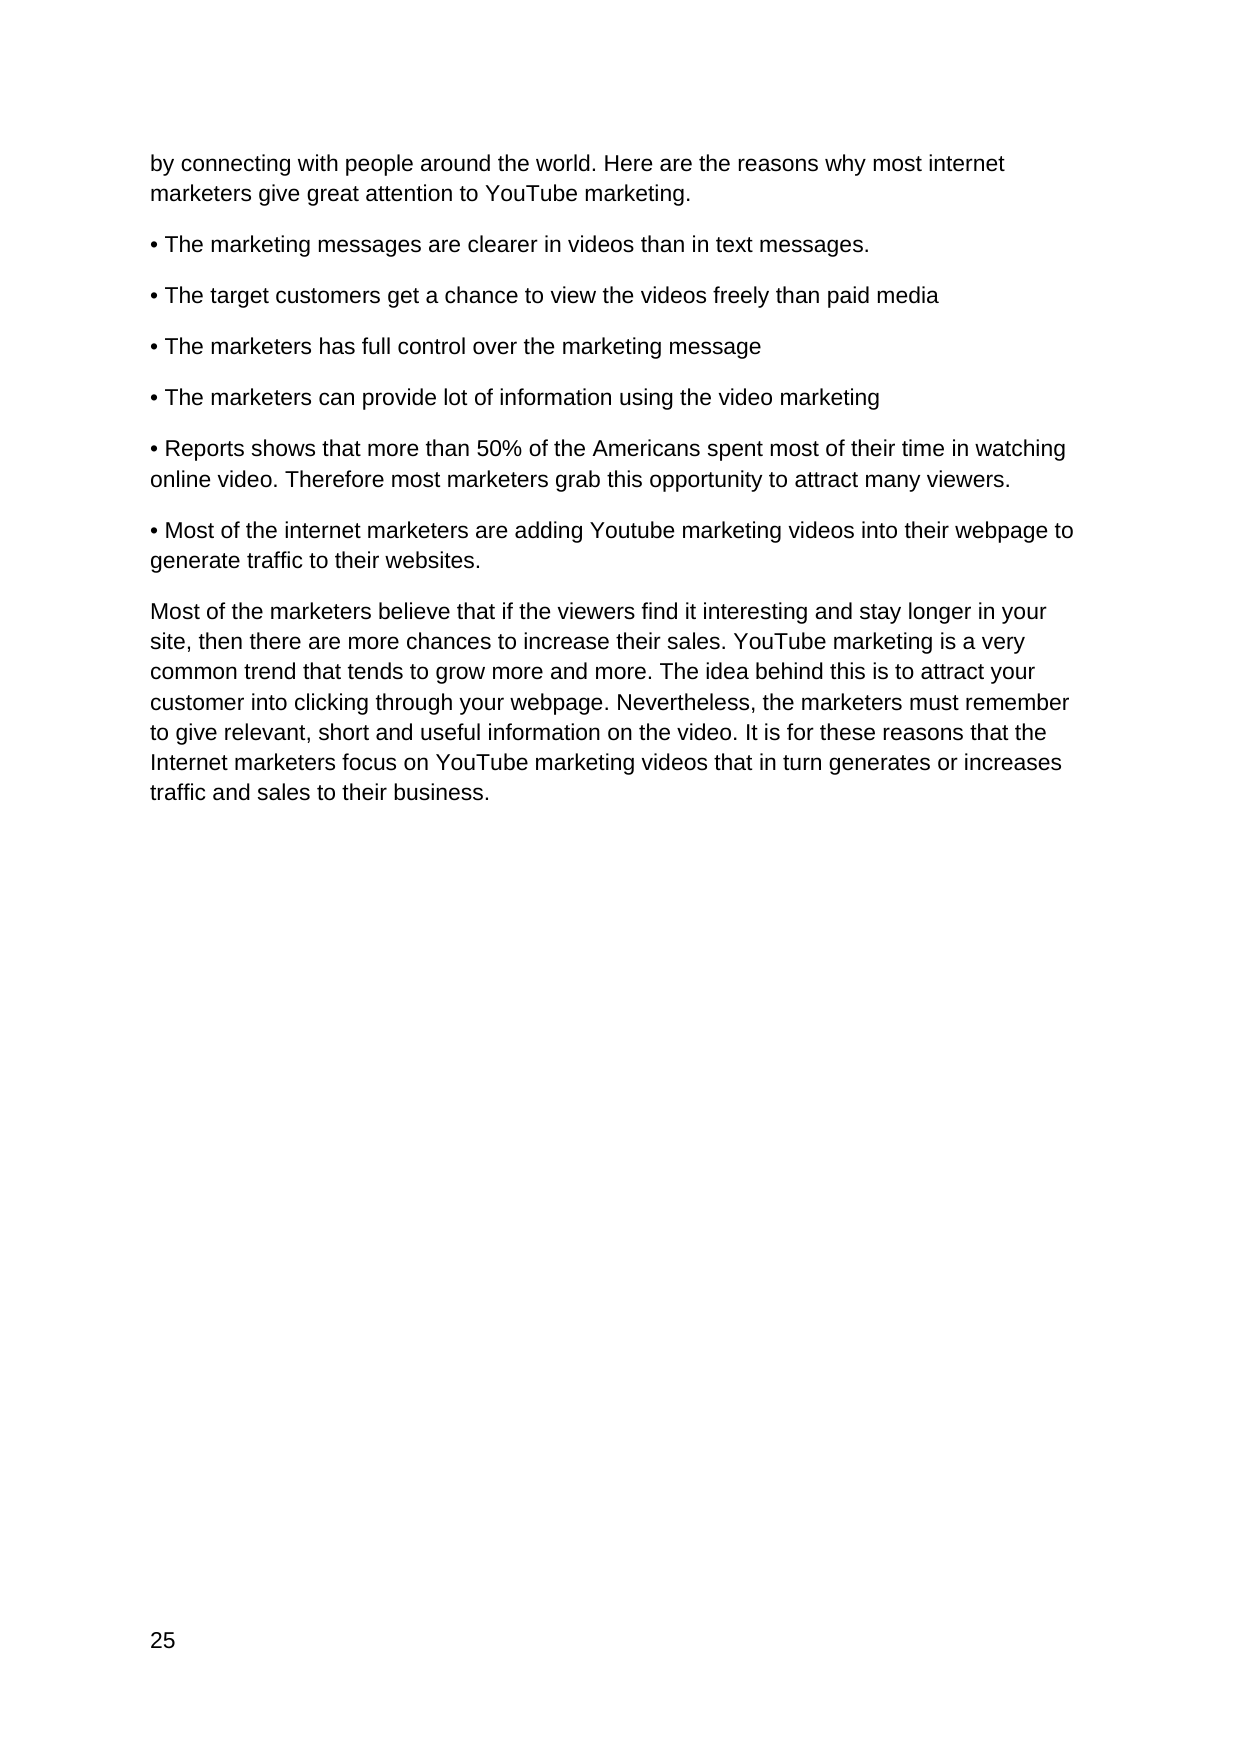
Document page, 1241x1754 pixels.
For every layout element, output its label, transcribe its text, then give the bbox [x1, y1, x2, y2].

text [150, 150, 1090, 207]
text • Most of the internet marketers are adding Youtube marketing videos into their webpage to generate traffic to their websites. [150, 517, 1090, 573]
text • Reports shows that more than 50% of the Americans spent most of their time in watching online video. Therefore most marketers grab this opportunity to attract many viewers. [150, 435, 1090, 492]
text • The marketers can provide lot of information using the video marketing [150, 384, 1090, 411]
text • The target customers get a chance to view the videos freely than paid media [150, 282, 1090, 309]
text Most of the marketers believe that if the viewers find it interesting and stay longer in your site, then there are more chances to increase their sales. YouTube marketing is a very common trend that tends to grow more and more. The idea behind this is to attract your customer into clicking through your webpage. Nevertheless, the marketers must remember to give relevant, short and useful information on the video. It is for these reasons that the Internet marketers focus on YouTube marketing videos that in turn generates or increases traffic and sales to their business. [150, 598, 1090, 806]
text • The marketing messages are clearer in videos than in text messages. [150, 231, 1090, 258]
text • The marketers has full control over the marketing message [150, 333, 1090, 360]
